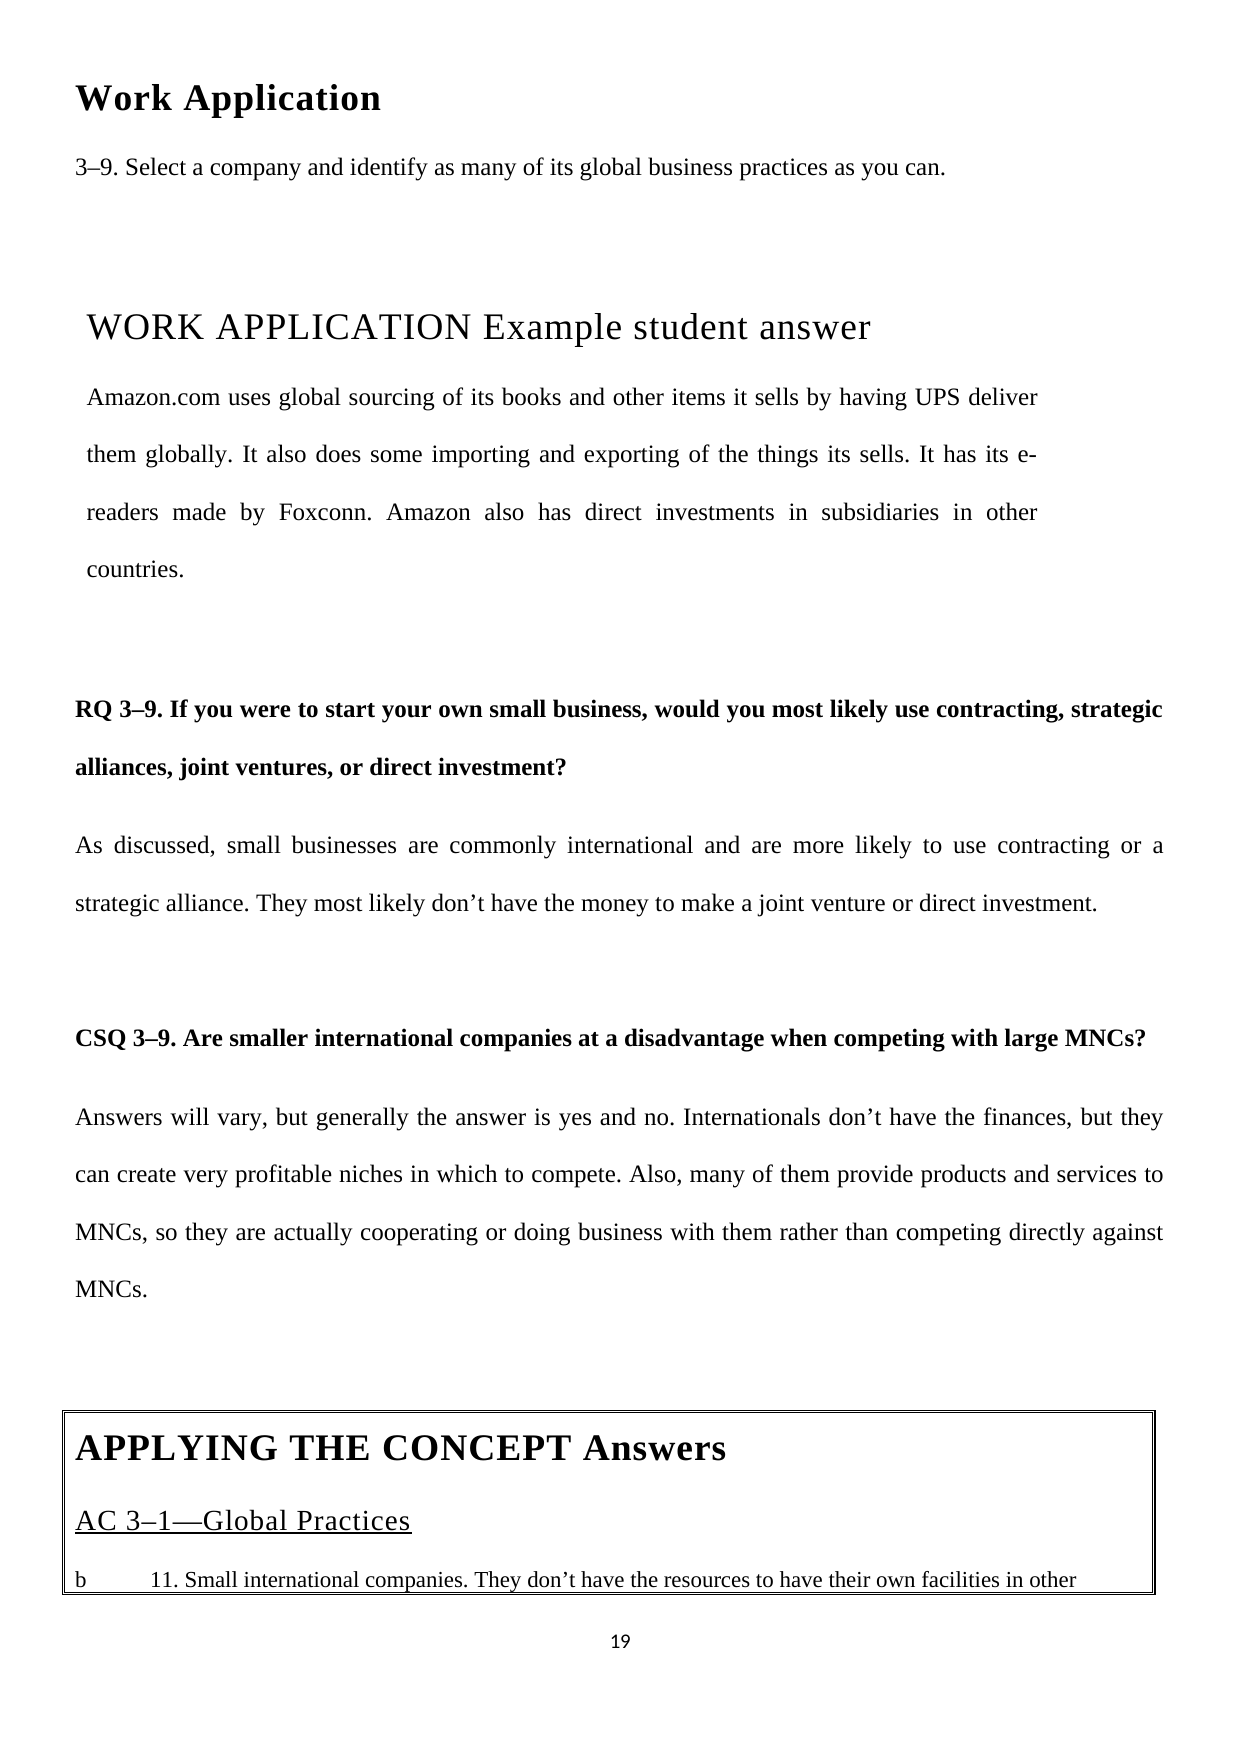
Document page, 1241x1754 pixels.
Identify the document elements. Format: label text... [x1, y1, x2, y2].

text 3–9. Select a company and identify as many of its global business practices as you can. [75, 152, 1165, 181]
table_header WORK APPLICATION Example student answer Amazon.com uses global sourcing of its books and other items it sells by having UPS deliver them globally. It also does some importing and exporting of the things its sells. It has its e-readers made by Foxconn. Amazon also has direct investments in subsidiaries in other countries. [75, 292, 1050, 637]
text Work Application [75, 75, 1165, 118]
text RQ 3–9. If you were to start your own small business, would you most likely use contracting, strategic alliances, joint ventures, or direct investment? [75, 694, 1165, 781]
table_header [65, 1413, 1152, 1592]
text As discussed, small businesses are commonly international and are more likely to use contracting or a strategic alliance. They most likely don’t have the money to make a joint venture or direct investment. [75, 830, 1165, 916]
text CSQ 3–9. Are smaller international companies at a disadvantage when competing with large MNCs? [75, 1023, 1165, 1052]
text Answers will vary, but generally the answer is yes and no. Internationals don’t have the finances, but they can create very profitable niches in which to compete. Also, many of them provide products and services to MNCs, so they are actually cooperating or doing business with them rather than competing directly against MNCs. [75, 1102, 1165, 1303]
